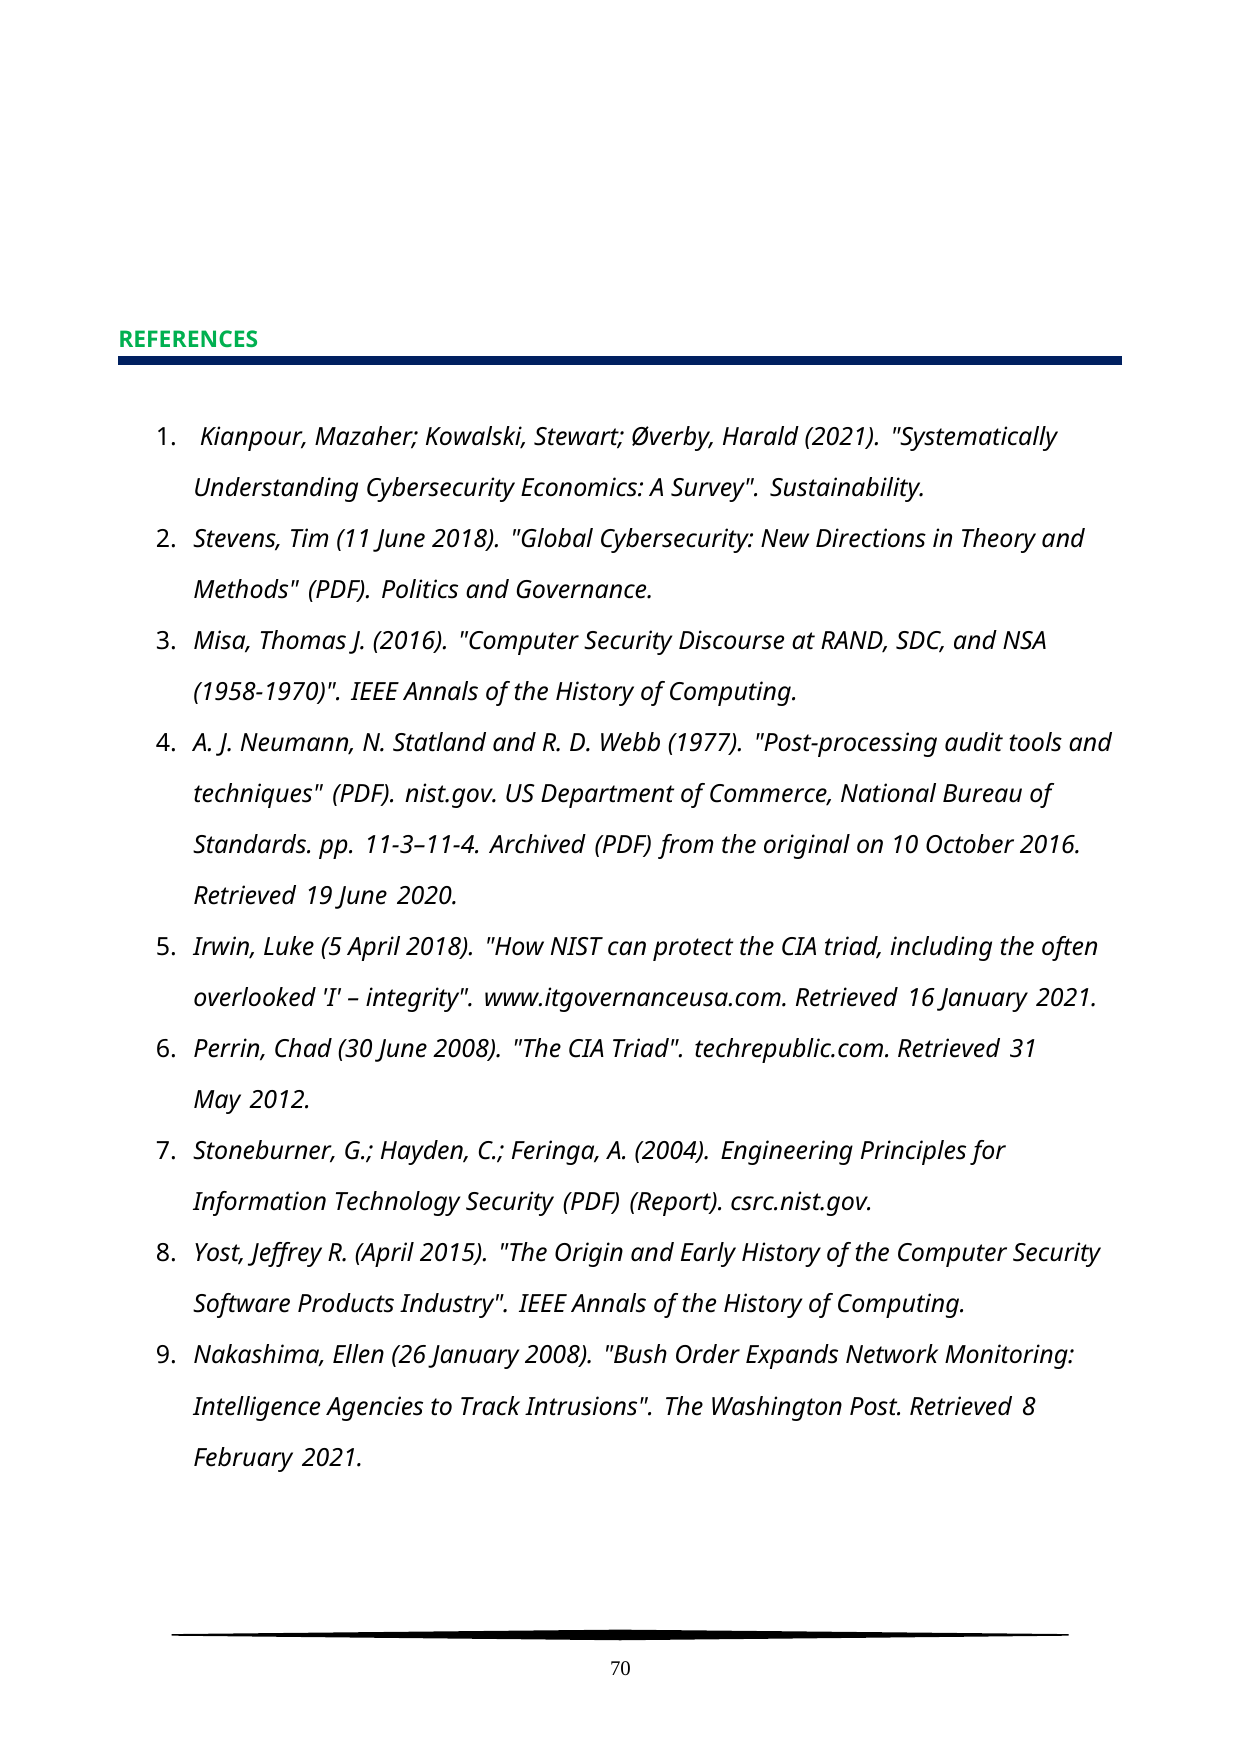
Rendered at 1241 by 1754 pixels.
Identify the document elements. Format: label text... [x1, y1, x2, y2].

list A. J. Neumann, N. Statland and R. D. Webb (1977). "Post-processing audit tools and techniques" (PDF). nist.gov. US Department of Commerce, National Bureau of Standards. pp. 11-3–11-4. Archived (PDF) from the original on 10 October 2016. Retrieved 19 June 2020. [156, 725, 1122, 912]
list Stevens, Tim (11 June 2018). "Global Cybersecurity: New Directions in Theory and Methods" (PDF). Politics and Governance. [156, 521, 1122, 606]
list Stoneburner, G.; Hayden, C.; Feringa, A. (2004). Engineering Principles for Information Technology Security (PDF) (Report). csrc.nist.gov. [156, 1133, 1122, 1218]
list Nakashima, Ellen (26 January 2008). "Bush Order Expands Network Monitoring: Intelligence Agencies to Track Intrusions". The Washington Post. Retrieved 8 February 2021. [156, 1337, 1122, 1473]
list Yost, Jeffrey R. (April 2015). "The Origin and Early History of the Computer Security Software Products Industry". IEEE Annals of the History of Computing. [156, 1235, 1122, 1320]
list Perrin, Chad (30 June 2008). "The CIA Triad". techrepublic.com. Retrieved 31 May 2012. [156, 1031, 1122, 1116]
list Misa, Thomas J. (2016). "Computer Security Discourse at RAND, SDC, and NSA (1958-1970)". IEEE Annals of the History of Computing. [156, 623, 1122, 708]
list Irwin, Luke (5 April 2018). "How NIST can protect the CIA triad, including the often overlooked 'I' – integrity". www.itgovernanceusa.com. Retrieved 16 January 2021. [156, 929, 1122, 1014]
subtitle REFERENCES [118, 323, 1122, 356]
list Kianpour, Mazaher; Kowalski, Stewart; Øverby, Harald (2021). "Systematically Understanding Cybersecurity Economics: A Survey". Sustainability. [156, 418, 1122, 503]
